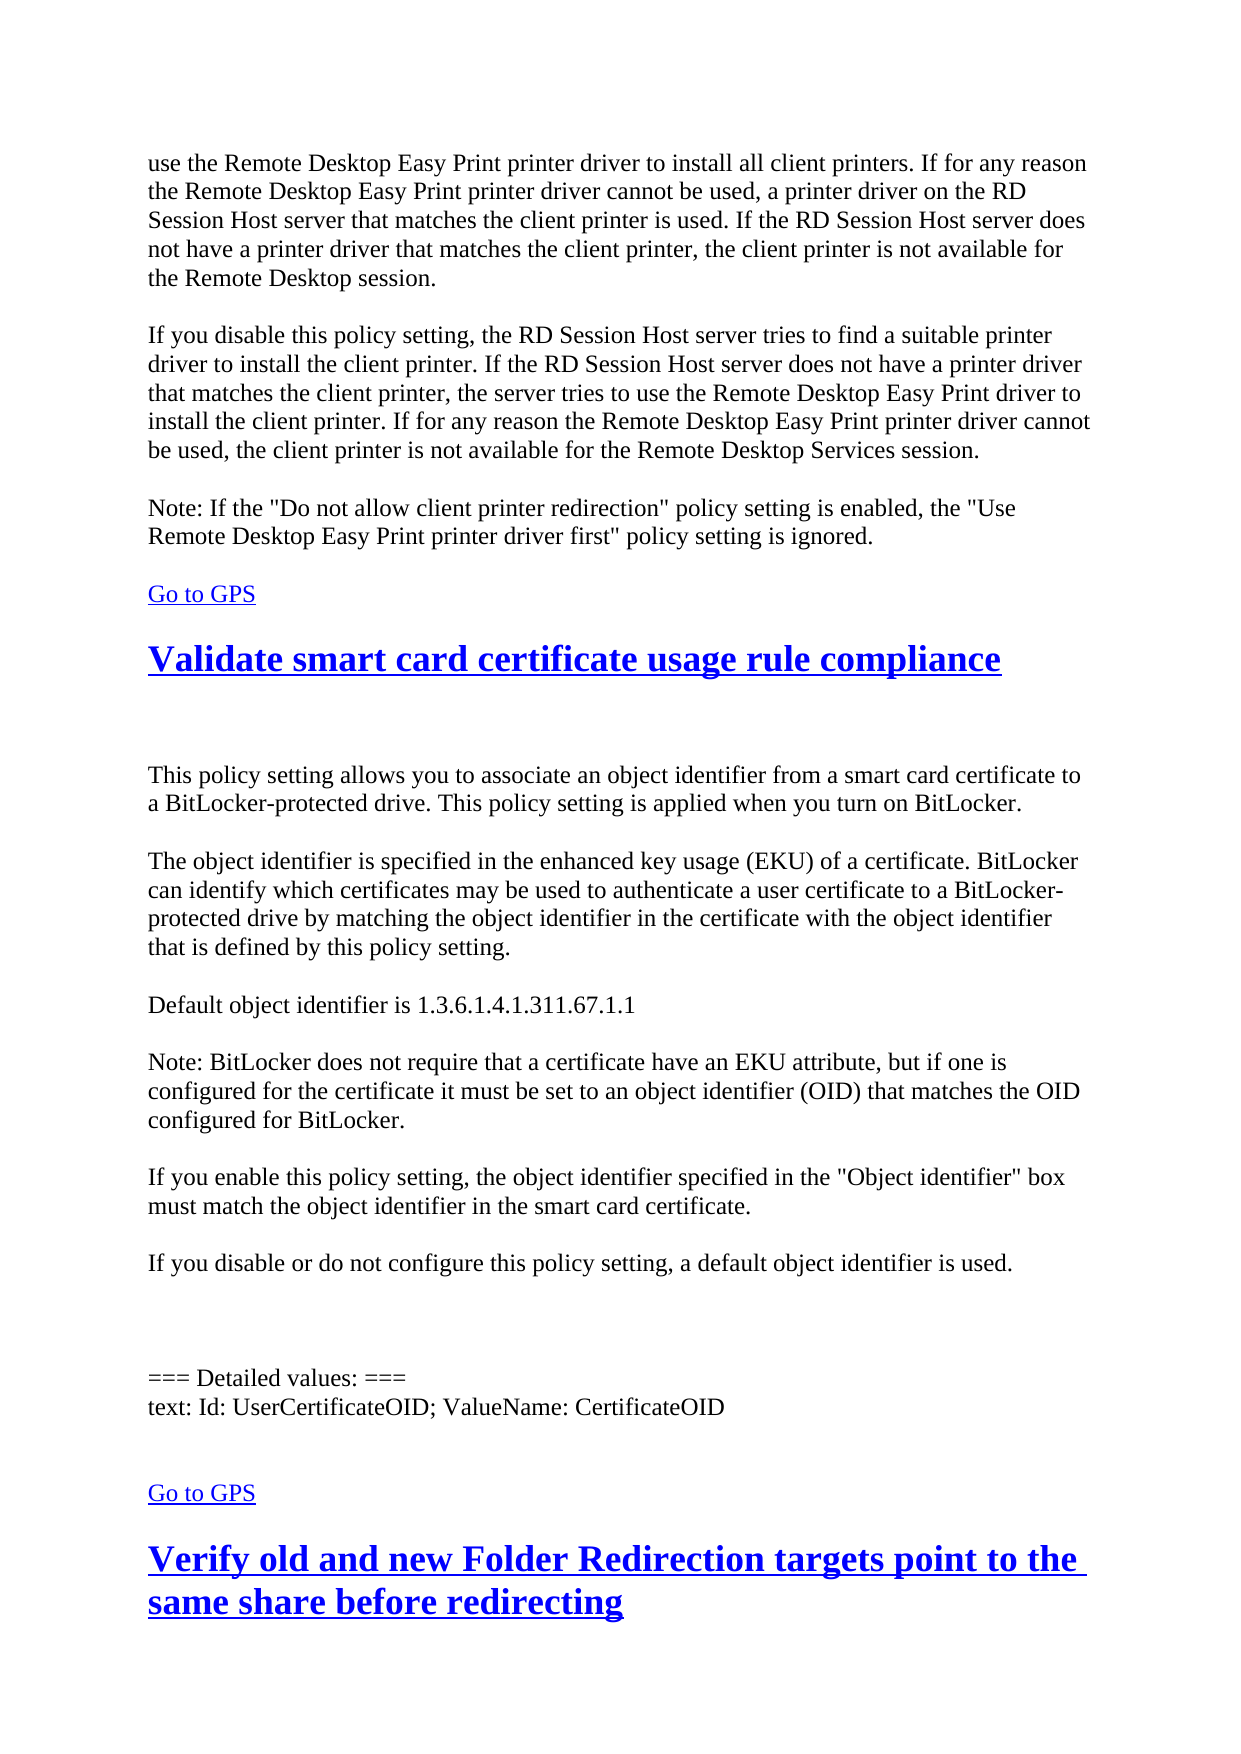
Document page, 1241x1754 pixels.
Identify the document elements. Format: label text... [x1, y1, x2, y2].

text Validate smart card certificate usage rule compliance [148, 637, 1093, 680]
text This policy setting allows you to associate an object identifier from a smart card certificate to a BitLocker-protected drive. This policy setting is applied when you turn on BitLocker. The object identifier is specified in the enhanced key usage (EKU) of a certificate. BitLocker can identify which certificates may be used to authenticate a user certificate to a BitLocker-protected drive by matching the object identifier in the certificate with the object identifier that is defined by this policy setting. Default object identifier is 1.3.6.1.4.1.311.67.1.1 Note: BitLocker does not require that a certificate have an EKU attribute, but if one is configured for the certificate it must be set to an object identifier (OID) that matches the OID configured for BitLocker. If you enable this policy setting, the object identifier specified in the "Object identifier" box must match the object identifier in the smart card certificate. If you disable or do not configure this policy setting, a default object identifier is used. === Detailed values: === text: Id: UserCertificateOID; ValueName: CertificateOID Go to GPS [148, 760, 1093, 1507]
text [148, 148, 1093, 608]
text Verify old and new Folder Redirection targets point to the same share before redirecting [148, 1536, 1093, 1623]
